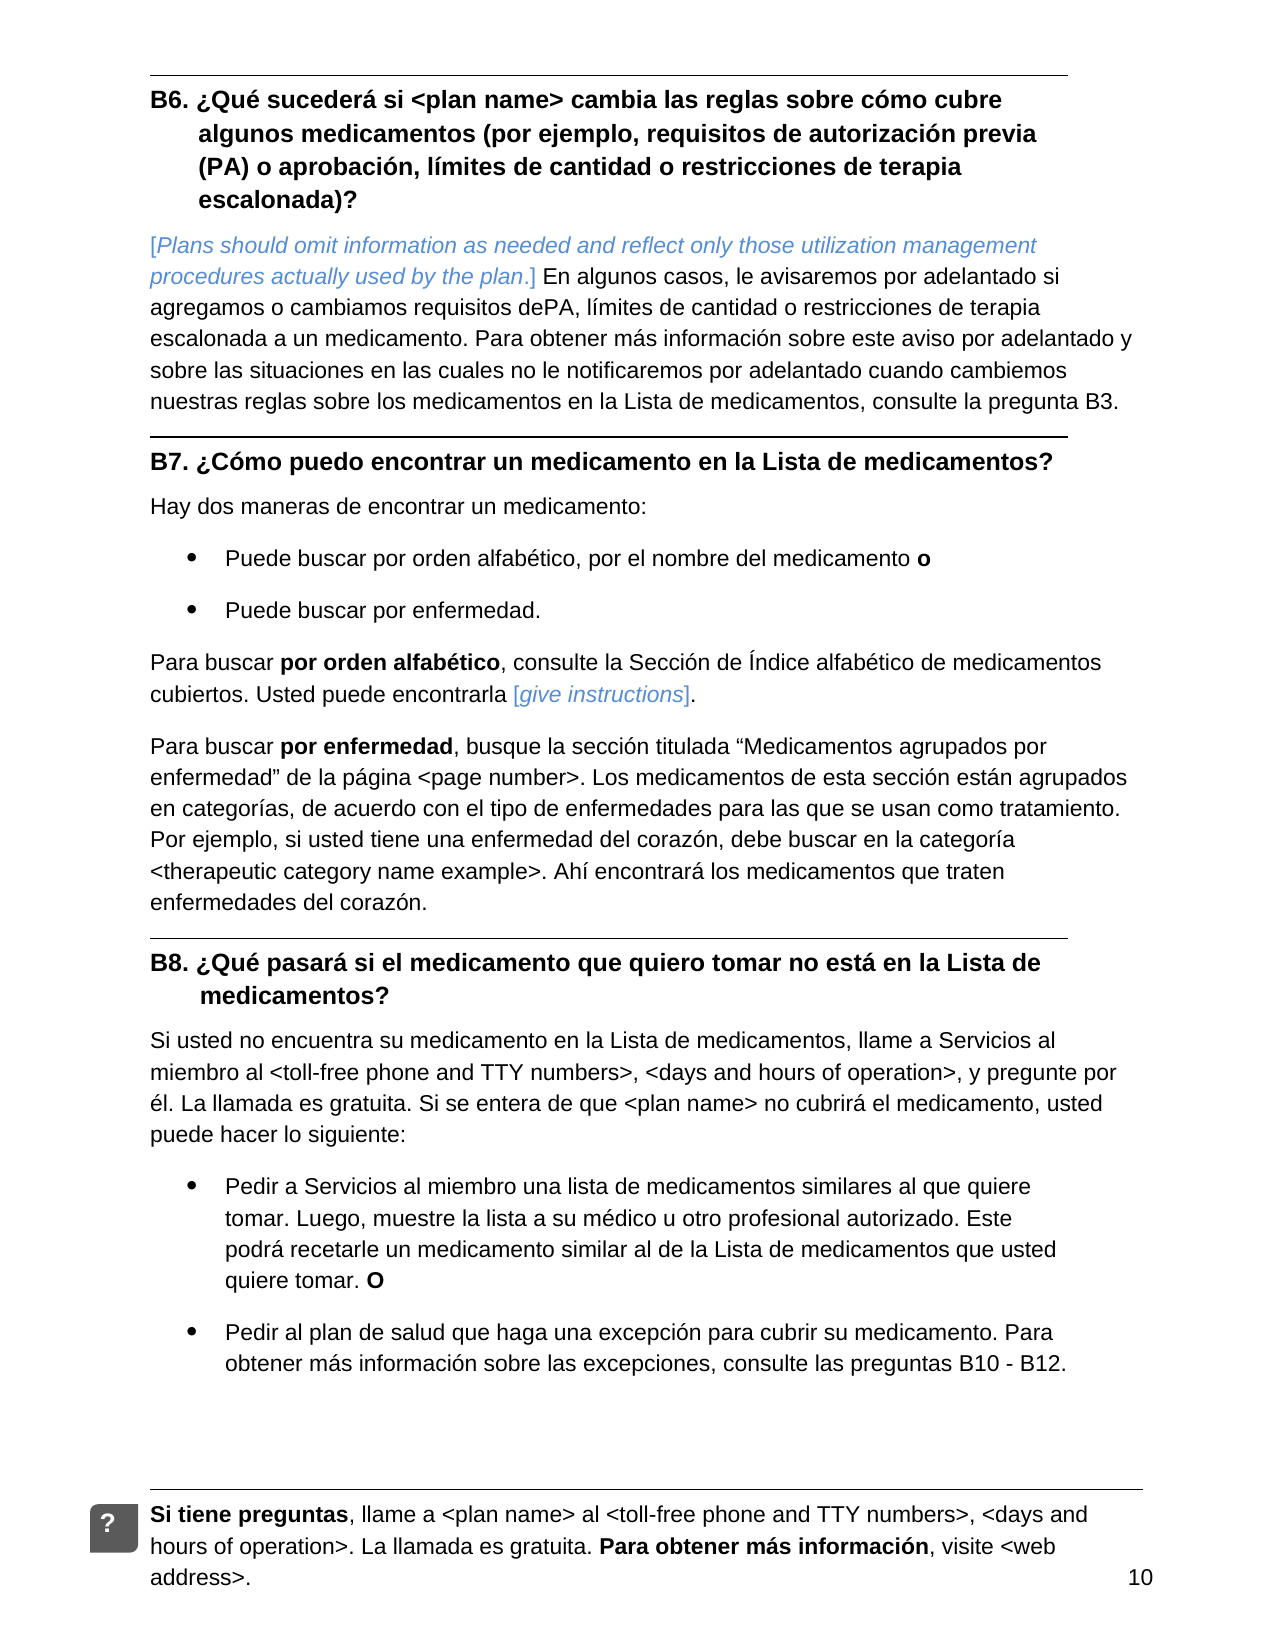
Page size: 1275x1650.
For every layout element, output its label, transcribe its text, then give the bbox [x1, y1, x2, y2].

text Para buscar por orden alfabético, consulte la Sección de Índice alfabético de medicamentos cubiertos. Usted puede encontrarla [give instructions]. [150, 646, 1143, 708]
subtitle B6. ¿Qué sucederá si <plan name> cambia las reglas sobre cómo cubre algunos medicamentos (por ejemplo, requisitos de autorización previa (PA) o aprobación, límites de cantidad o restricciones de terapia escalonada)? [150, 76, 1068, 216]
list Pedir a Servicios al miembro una lista de medicamentos similares al que quiere tomar. Luego, muestre la lista a su médico u otro profesional autorizado. Este podrá recetarle un medicamento similar al de la Lista de medicamentos que usted quiere tomar. O [187, 1170, 1068, 1295]
list Pedir al plan de salud que haga una excepción para cubrir su medicamento. Para obtener más información sobre las excepciones, consulte las preguntas B10 - B12. [187, 1316, 1068, 1378]
text Para buscar por enfermedad, busque la sección titulada “Medicamentos agrupados por enfermedad” de la página <page number>. Los medicamentos de esta sección están agrupados en categorías, de acuerdo con el tipo de enfermedades para las que se usan como tratamiento. Por ejemplo, si usted tiene una enfermedad del corazón, debe buscar en la categoría <therapeutic category name example>. Ahí encontrará los medicamentos que traten enfermedades del corazón. [150, 729, 1143, 917]
text [Plans should omit information as needed and reflect only those utilization management procedures actually used by the plan.] En algunos casos, le avisaremos por adelantado si agregamos o cambiamos requisitos dePA, límites de cantidad o restricciones de terapia escalonada a un medicamento. Para obtener más información sobre este aviso por adelantado y sobre las situaciones en las cuales no le notificaremos por adelantado cuando cambiemos nuestras reglas sobre los medicamentos en la Lista de medicamentos, consulte la pregunta B3. [150, 228, 1143, 416]
text Si usted no encuentra su medicamento en la Lista de medicamentos, llame a Servicios al miembro al <toll-free phone and TTY numbers>, <days and hours of operation>, y pregunte por él. La llamada es gratuita. Si se entera de que <plan name> no cubrirá el medicamento, usted puede hacer lo siguiente: [150, 1024, 1143, 1149]
list Puede buscar por enfermedad. [187, 594, 1068, 625]
text Hay dos maneras de encontrar un medicamento: [150, 489, 1143, 521]
subtitle B7. ¿Cómo puedo encontrar un medicamento en la Lista de medicamentos? [150, 438, 1068, 477]
subtitle B8. ¿Qué pasará si el medicamento que quiero tomar no está en la Lista de medicamentos? [150, 939, 1068, 1011]
list Puede buscar por orden alfabético, por el nombre del medicamento o [187, 542, 1068, 573]
